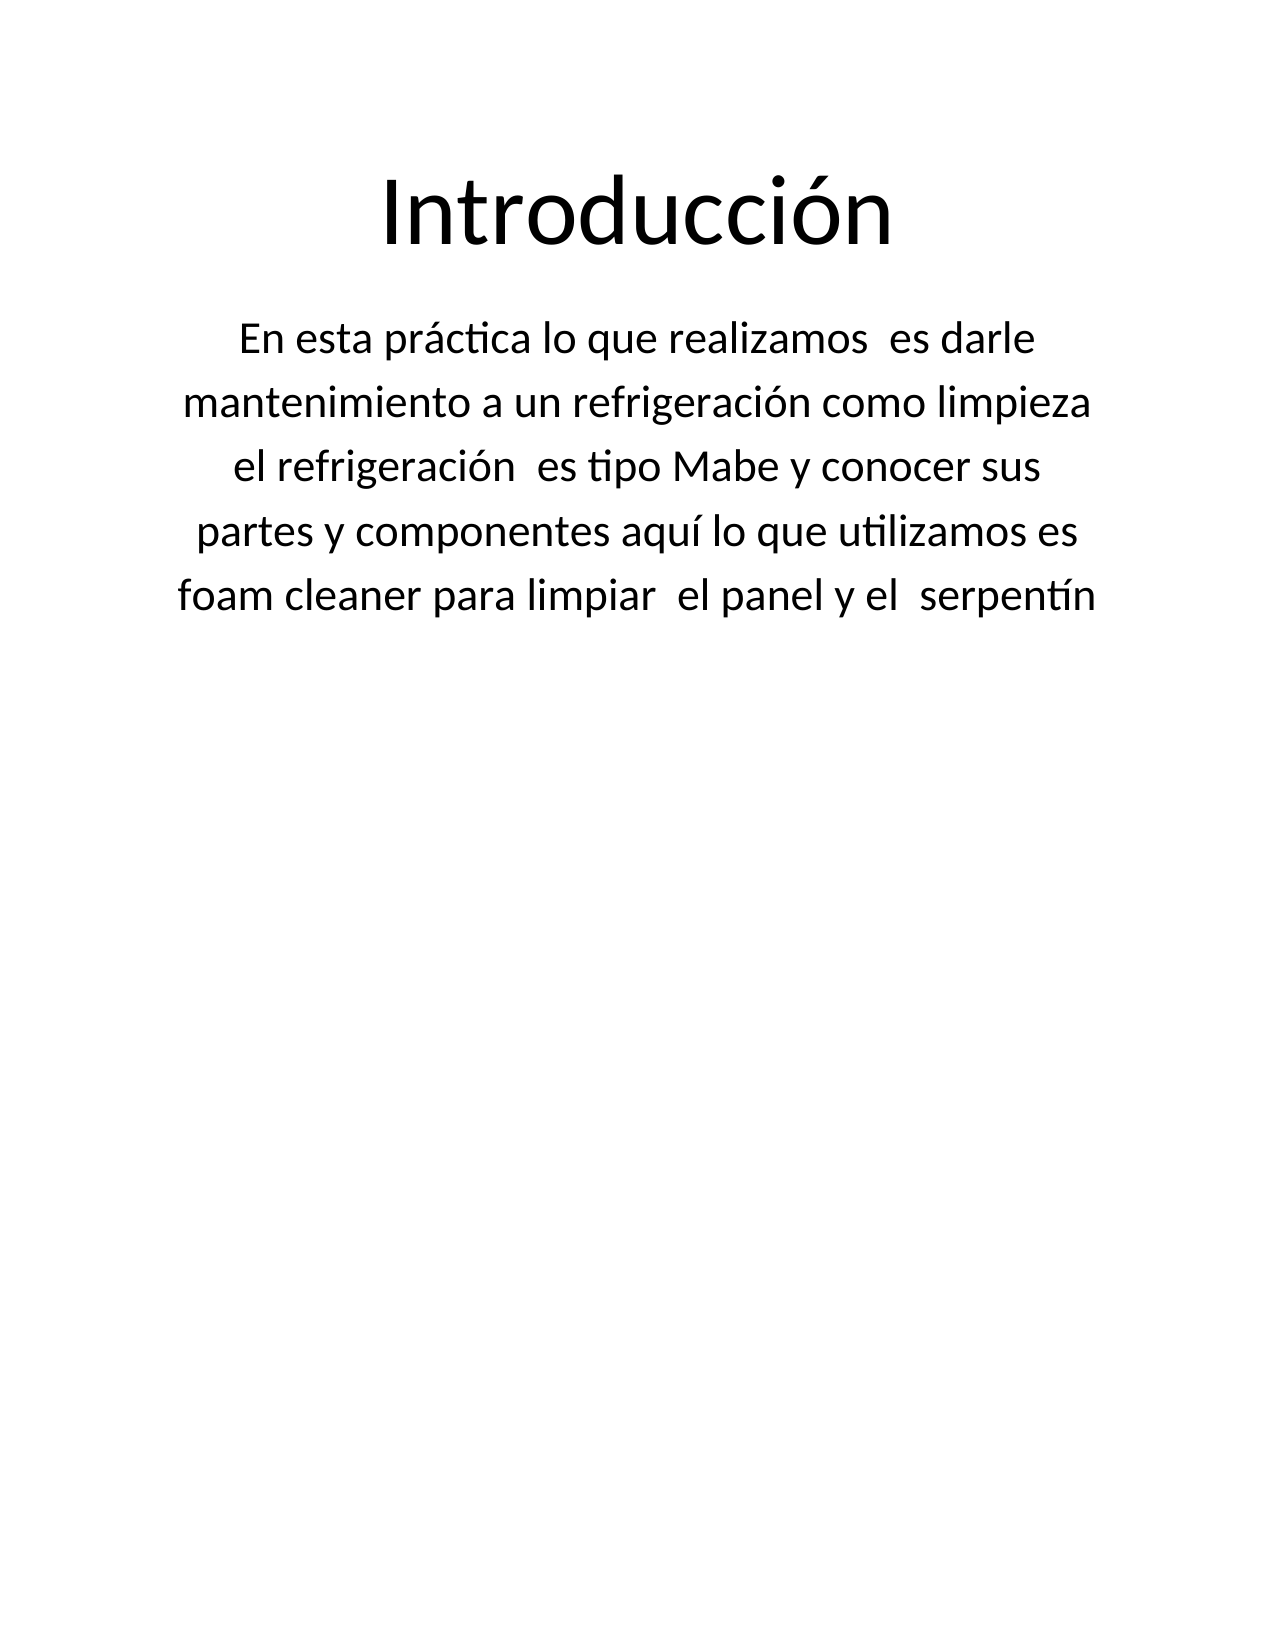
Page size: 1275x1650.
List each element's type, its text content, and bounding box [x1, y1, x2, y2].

text En esta práctica lo que realizamos es darle mantenimiento a un refrigeración como limpieza el refrigeración es tipo Mabe y conocer sus partes y componentes aquí lo que utilizamos es foam cleaner para limpiar el panel y el serpentín [177, 309, 1098, 622]
text Introducción [177, 148, 1098, 270]
